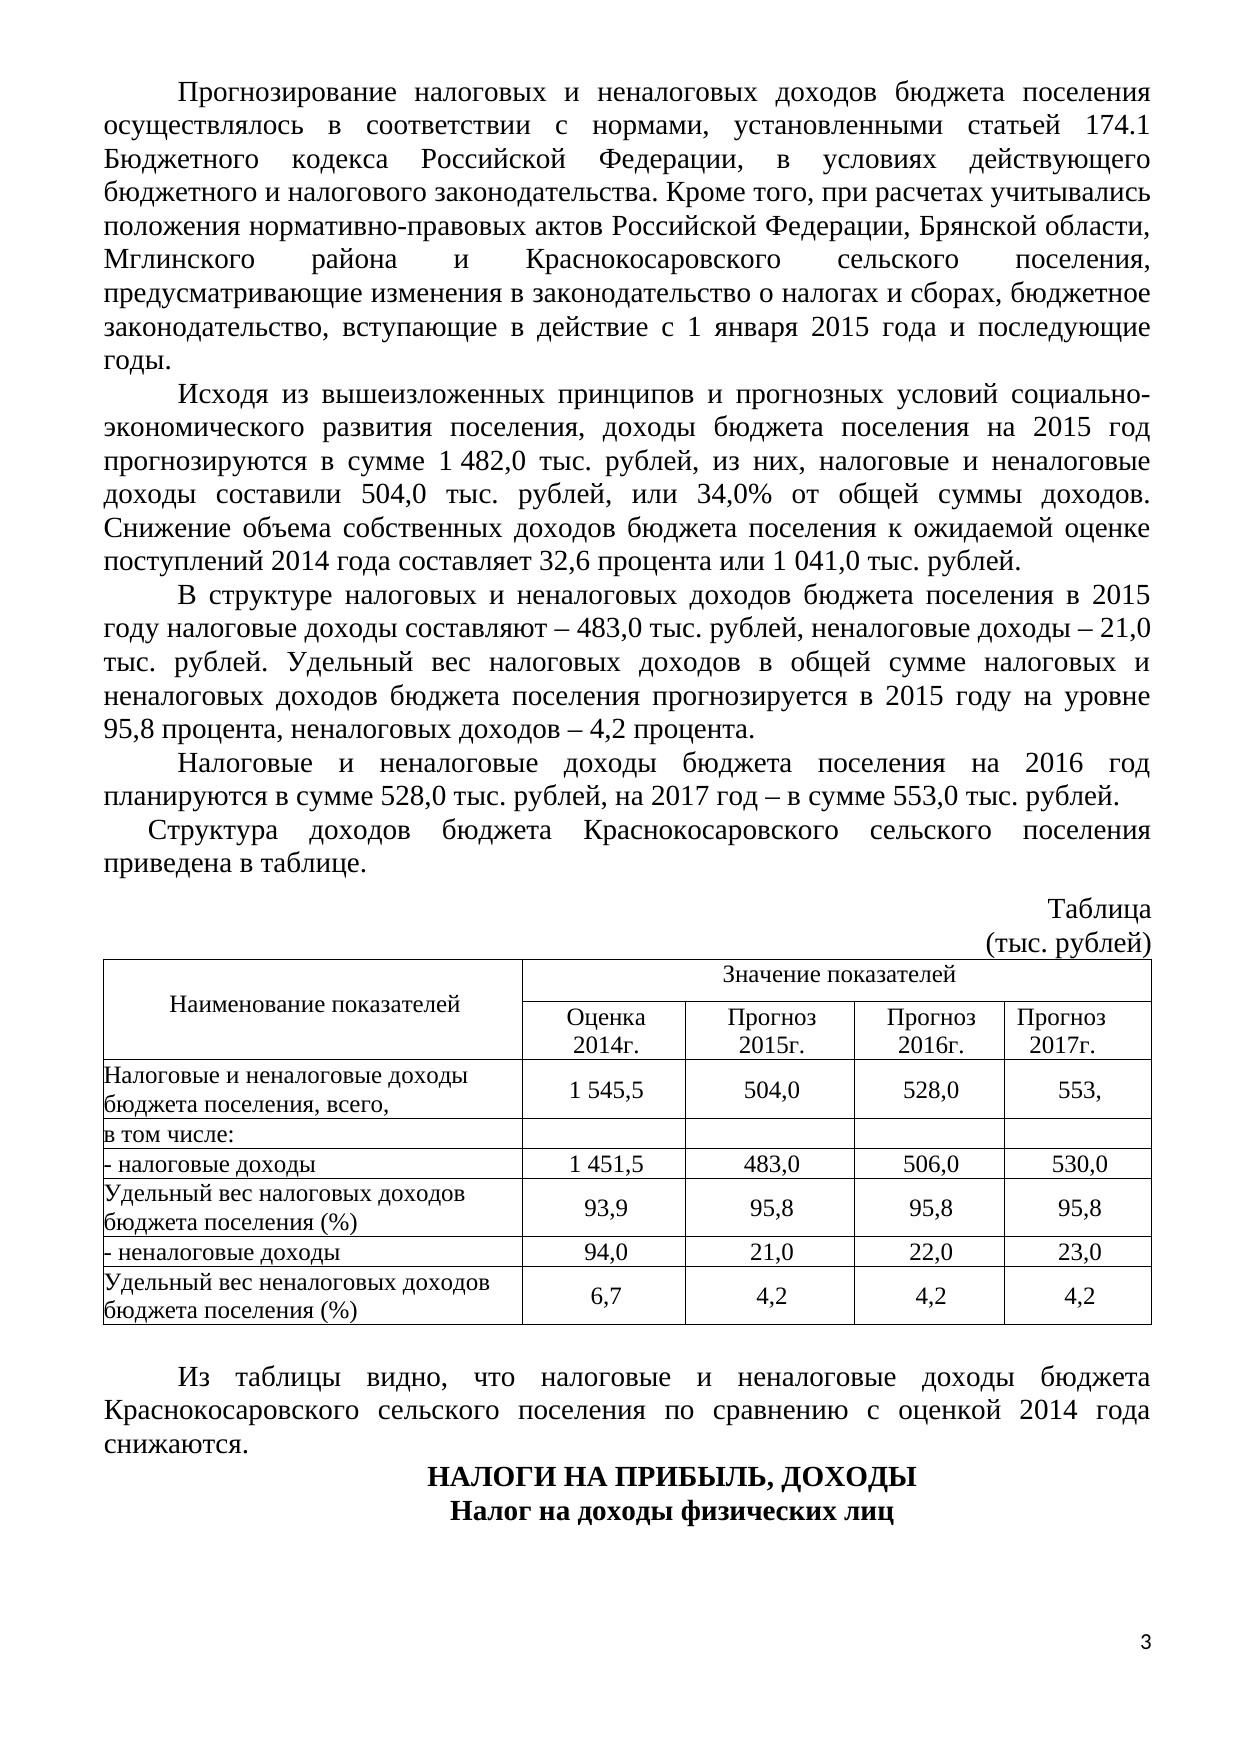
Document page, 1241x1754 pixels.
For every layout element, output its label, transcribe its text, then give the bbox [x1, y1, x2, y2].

text В структуре налоговых и неналоговых доходов бюджета поселения в 2015 году налоговые доходы составляют – 483,0 тыс. рублей, неналоговые доходы – 21,0 тыс. рублей. Удельный вес налоговых доходов в общей сумме налоговых и неналоговых доходов бюджета поселения прогнозируется в 2015 году на уровне 95,8 процента, неналоговых доходов – 4,2 процента. [103, 577, 1152, 745]
table_cell 4,2 [1005, 1267, 1151, 1324]
table_cell Прогноз 2017г. [1005, 1002, 1151, 1059]
table_cell 4,2 [686, 1267, 854, 1324]
table_cell 4,2 [855, 1267, 1004, 1324]
table_header Наименование показателей [104, 960, 522, 1059]
text Таблица [103, 891, 1152, 925]
text Налоговые и неналоговые доходы бюджета поселения на 2016 год планируются в сумме 528,0 тыс. рублей, на 2017 год – в сумме 553,0 тыс. рублей. [103, 745, 1152, 812]
table_cell Прогноз 2015г. [686, 1002, 854, 1059]
table_header Значение показателей [523, 960, 1151, 1001]
table_cell [686, 1119, 854, 1148]
table_cell Удельный вес налоговых доходов бюджета поселения (%) [104, 1179, 522, 1236]
table_cell 6,7 [523, 1267, 685, 1324]
table_cell 95,8 [686, 1179, 854, 1236]
table_cell 506,0 [855, 1149, 1004, 1177]
table_cell 21,0 [686, 1237, 854, 1266]
table_cell 22,0 [855, 1237, 1004, 1266]
text Структура доходов бюджета Краснокосаровского сельского поселения приведена в таблице. [103, 812, 1152, 879]
subtitle НАЛОГИ НА ПРИБЫЛЬ, ДОХОДЫ [103, 1459, 1167, 1493]
table_cell [855, 1119, 1004, 1148]
text Прогнозирование налоговых и неналоговых доходов бюджета поселения осуществлялось в соответствии с нормами, установленными статьей 174.1 Бюджетного кодекса Российской Федерации, в условиях действующего бюджетного и налогового законодательства. Кроме того, при расчетах учитывались положения нормативно-правовых актов Российской Федерации, Брянской области, Мглинского района и Краснокосаровского сельского поселения, предусматривающие изменения в законодательство о налогах и сборах, бюджетное законодательство, вступающие в действие с 1 января 2015 года и последующие годы. [103, 74, 1152, 376]
table_cell - неналоговые доходы [104, 1237, 522, 1266]
table_cell 23,0 [1005, 1237, 1151, 1266]
text (тыс. рублей) [103, 925, 1152, 958]
table_cell [1005, 1119, 1151, 1148]
text Из таблицы видно, что налоговые и неналоговые доходы бюджета Краснокосаровского сельского поселения по сравнению с оценкой 2014 года снижаются. [103, 1359, 1152, 1459]
table_cell 1 545,5 [523, 1060, 685, 1118]
table_cell [523, 1119, 685, 1148]
table_cell 504,0 [686, 1060, 854, 1118]
table_cell 530,0 [1005, 1149, 1151, 1177]
subtitle Налог на доходы физических лиц [103, 1493, 1167, 1527]
text Исходя из вышеизложенных принципов и прогнозных условий социально-экономического развития поселения, доходы бюджета поселения на 2015 год прогнозируются в сумме 1 482,0 тыс. рублей, из них, налоговые и неналоговые доходы составили 504,0 тыс. рублей, или 34,0% от общей суммы доходов. Снижение объема собственных доходов бюджета поселения к ожидаемой оценке поступлений 2014 года составляет 32,6 процента или 1 041,0 тыс. рублей. [103, 376, 1152, 577]
table_cell в том числе: [104, 1119, 522, 1148]
table_cell 1 451,5 [523, 1149, 685, 1177]
table_cell 94,0 [523, 1237, 685, 1266]
table_cell 483,0 [686, 1149, 854, 1177]
table_cell Оценка 2014г. [523, 1002, 685, 1059]
table_cell 95,8 [1005, 1179, 1151, 1236]
table_cell 528,0 [855, 1060, 1004, 1118]
table_cell Прогноз 2016г. [855, 1002, 1004, 1059]
table_cell 93,9 [523, 1179, 685, 1236]
table_cell 95,8 [855, 1179, 1004, 1236]
table_cell - налоговые доходы [104, 1149, 522, 1177]
table_cell 553, [1005, 1060, 1151, 1118]
table_cell Налоговые и неналоговые доходы бюджета поселения, всего, [104, 1060, 522, 1118]
table_cell Удельный вес неналоговых доходов бюджета поселения (%) [104, 1267, 522, 1324]
